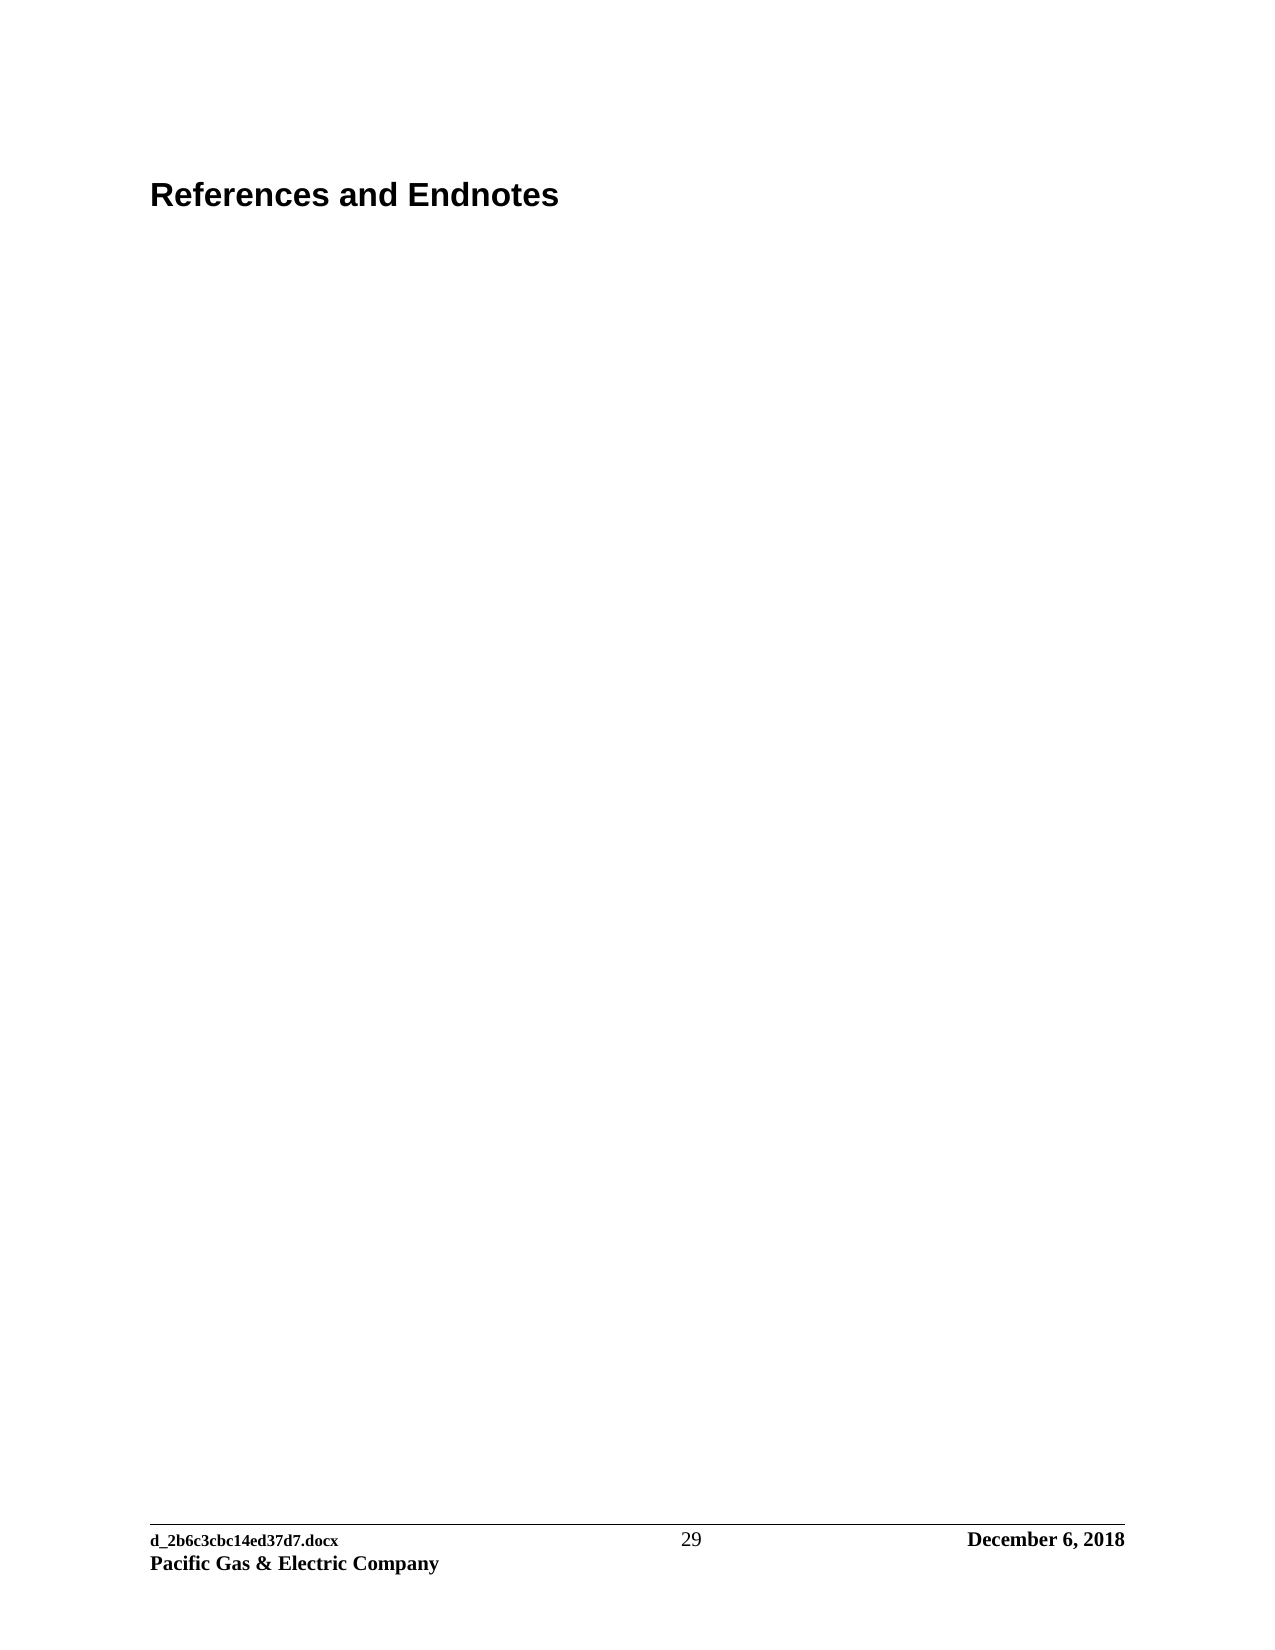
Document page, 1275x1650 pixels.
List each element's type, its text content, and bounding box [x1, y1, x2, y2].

subtitle References and Endnotes [150, 175, 1125, 213]
